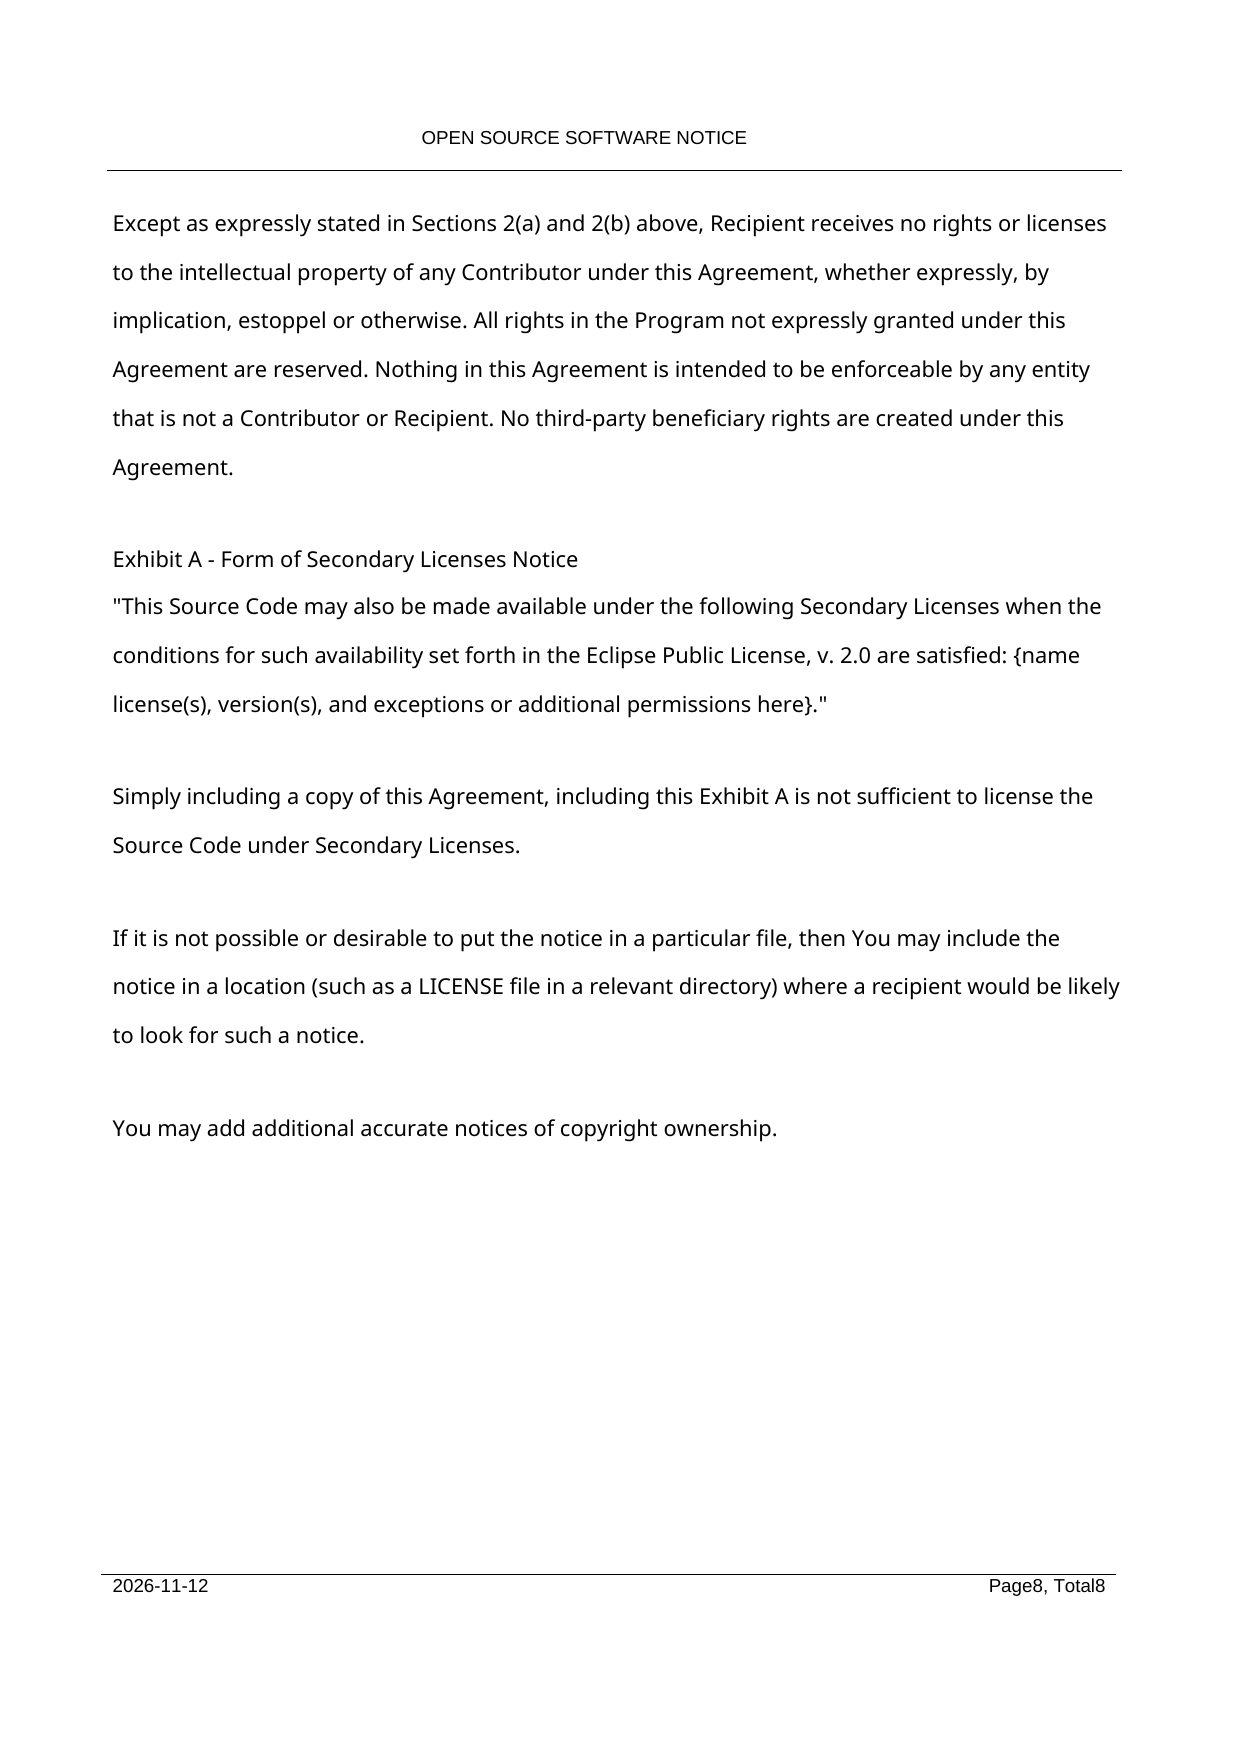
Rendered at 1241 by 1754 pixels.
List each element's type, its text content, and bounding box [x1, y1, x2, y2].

text You may add additional accurate notices of copyright ownership. [112, 1111, 1128, 1144]
text Except as expressly stated in Sections 2(a) and 2(b) above, Recipient receives no rights or licenses to the intellectual property of any Contributor under this Agreement, whether expressly, by implication, estoppel or otherwise. All rights in the Program not expressly granted under this Agreement are reserved. Nothing in this Agreement is intended to be enforceable by any entity that is not a Contributor or Recipient. No third-party beneficiary rights are created under this Agreement. [112, 206, 1128, 483]
text Exhibit A - Form of Secondary Licenses Notice [112, 543, 1128, 575]
text If it is not possible or desirable to put the notice in a particular file, then You may include the notice in a location (such as a LICENSE file in a relevant directory) where a recipient would be likely to look for such a notice. [112, 921, 1128, 1051]
text Simply including a copy of this Agreement, including this Exhibit A is not sufficient to license the Source Code under Secondary Licenses. [112, 780, 1128, 861]
text "This Source Code may also be made available under the following Secondary Licenses when the conditions for such availability set forth in the Eclipse Public License, v. 2.0 are satisfied: {name license(s), version(s), and exceptions or additional permissions here}." [112, 590, 1128, 720]
